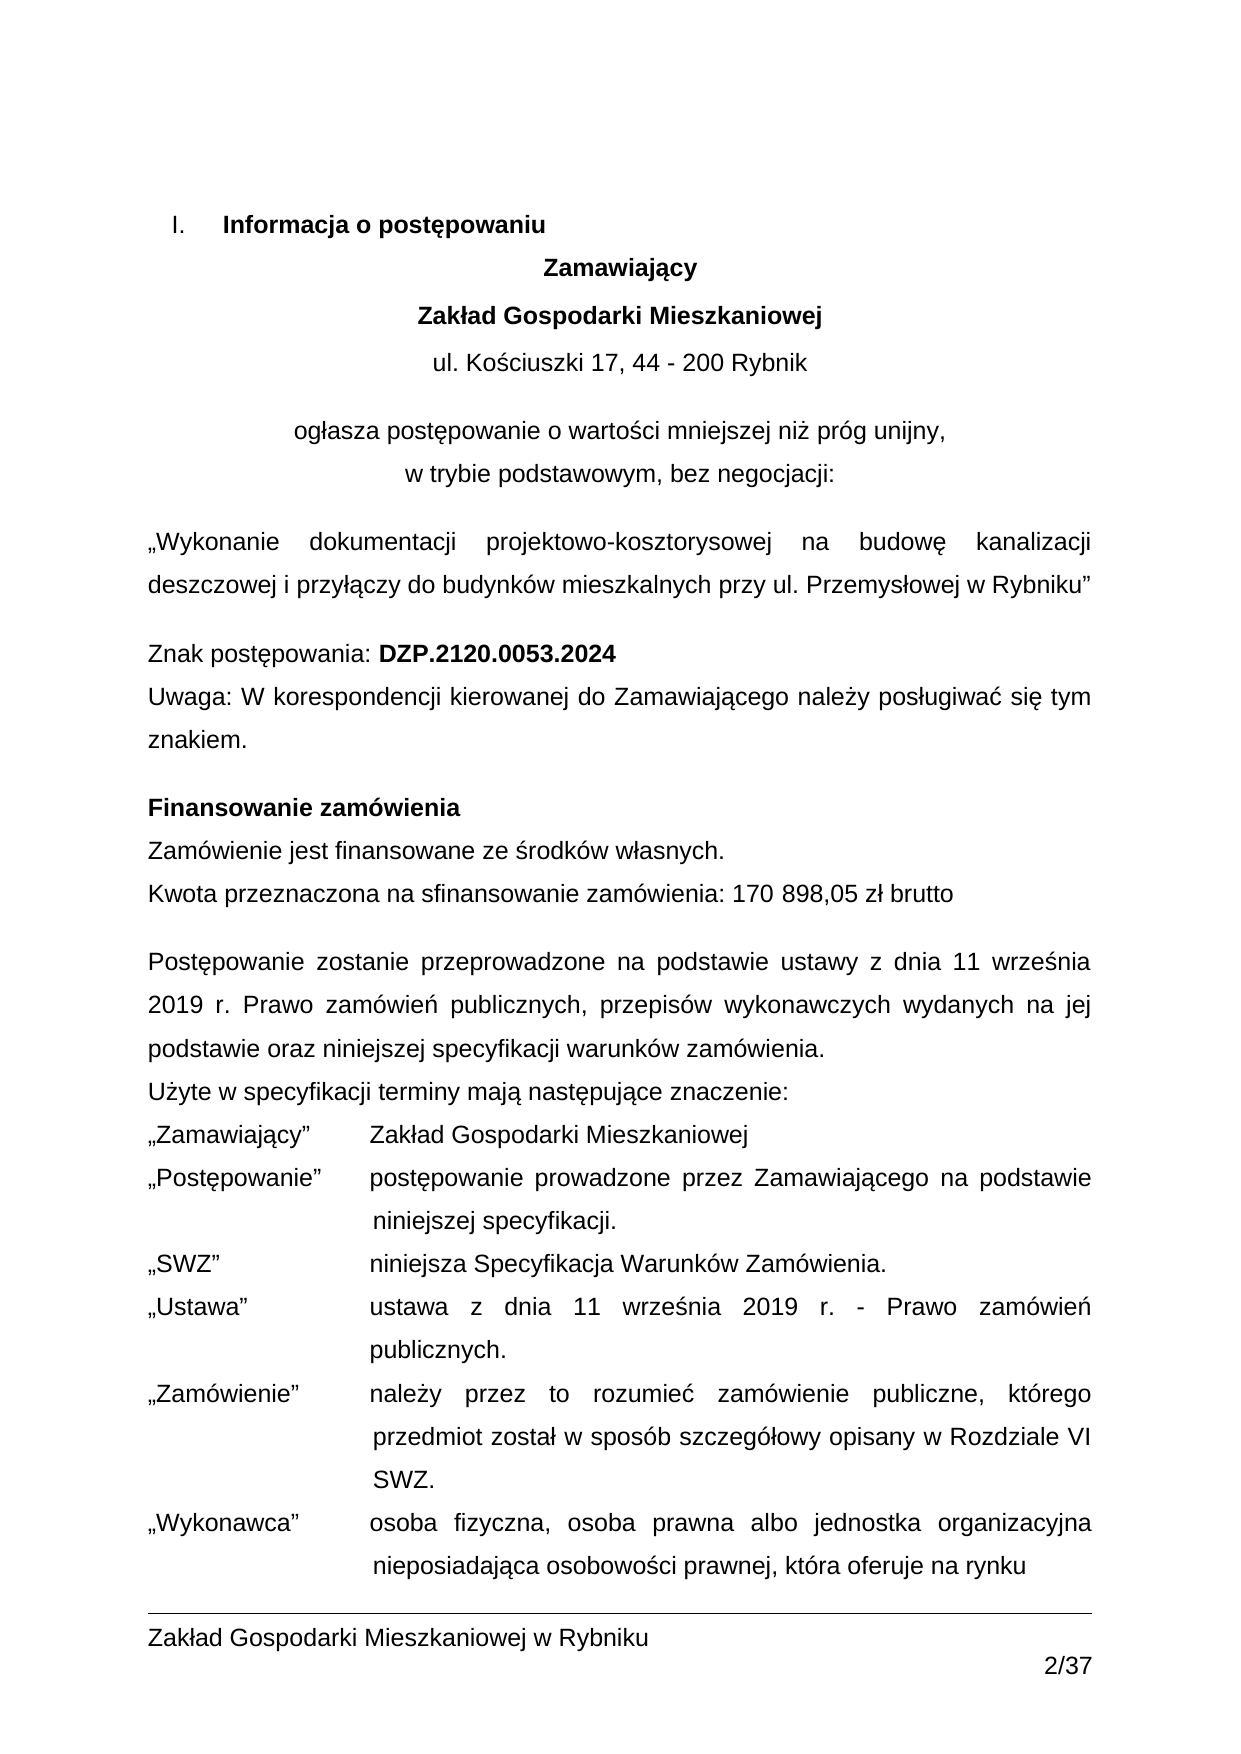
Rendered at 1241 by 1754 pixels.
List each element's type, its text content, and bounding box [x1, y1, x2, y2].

subtitle ul. Kościuszki 17, 44 - 200 Rybnik [148, 348, 1092, 377]
text Użyte w specyfikacji terminy mają następujące znaczenie: [148, 1077, 1092, 1105]
text Zamówienie jest finansowane ze środków własnych. [148, 836, 1092, 865]
subtitle Zakład Gospodarki Mieszkaniowej [148, 301, 1092, 329]
text „Postępowanie” postępowanie prowadzone przez Zamawiającego na podstawie niniejszej specyfikacji. [148, 1163, 1092, 1235]
text Znak postępowania: DZP.2120.0053.2024 [148, 638, 1092, 667]
text ogłasza postępowanie o wartości mniejszej niż próg unijny, [148, 416, 1092, 445]
text w trybie podstawowym, bez negocjacji: [148, 459, 1092, 488]
text Uwaga: W korespondencji kierowanej do Zamawiającego należy posługiwać się tym znakiem. [148, 682, 1092, 753]
list Informacja o postępowaniu [185, 210, 1092, 239]
text „Wykonawca” osoba fizyczna, osoba prawna albo jednostka organizacyjna nieposiadająca osobowości prawnej, która oferuje na rynku [148, 1508, 1092, 1580]
text „SWZ” niniejsza Specyfikacja Warunków Zamówienia. [148, 1249, 1092, 1278]
text „Zamawiający” Zakład Gospodarki Mieszkaniowej [148, 1120, 1092, 1148]
text Kwota przeznaczona na sfinansowanie zamówienia: 170 898,05 zł brutto [148, 879, 1092, 908]
text Postępowanie zostanie przeprowadzone na podstawie ustawy z dnia 11 września 2019 r. Prawo zamówień publicznych, przepisów wykonawczych wydanych na jej podstawie oraz niniejszej specyfikacji warunków zamówienia. [148, 947, 1092, 1062]
text Finansowanie zamówienia [148, 793, 1092, 822]
text „Zamówienie” należy przez to rozumieć zamówienie publiczne, którego przedmiot został w sposób szczegółowy opisany w Rozdziale VI SWZ. [148, 1378, 1092, 1493]
text „Ustawa” ustawa z dnia 11 września 2019 r. - Prawo zamówień publicznych. [148, 1292, 1092, 1364]
text „Wykonanie dokumentacji projektowo-kosztorysowej na budowę kanalizacji deszczowej i przyłączy do budynków mieszkalnych przy ul. Przemysłowej w Rybniku” [148, 527, 1092, 599]
text Zamawiający [148, 253, 1092, 282]
